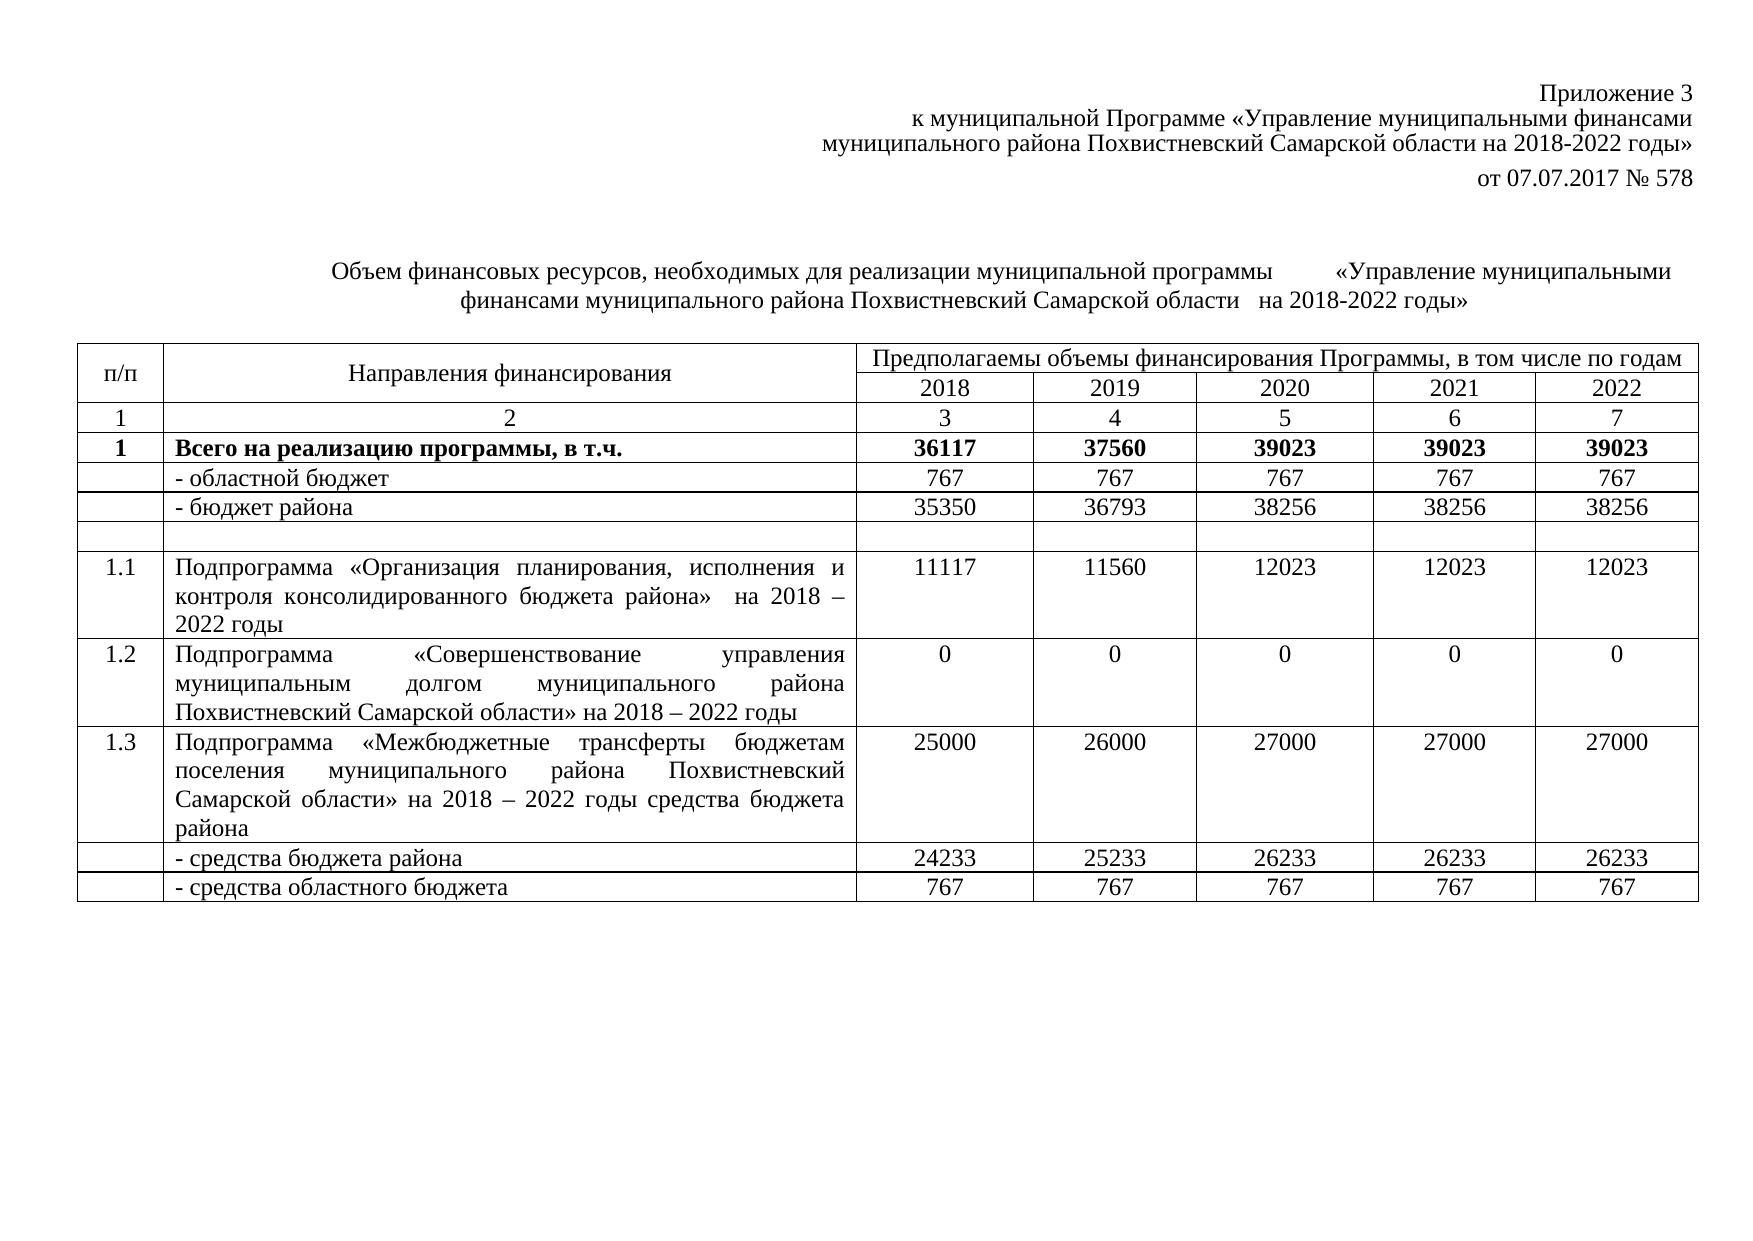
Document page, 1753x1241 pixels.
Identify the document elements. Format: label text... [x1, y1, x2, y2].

table_cell 26000 [1034, 727, 1196, 842]
table_cell 2018 [857, 373, 1033, 402]
table_cell 39023 [1536, 433, 1698, 462]
table_cell 24233 [857, 843, 1033, 871]
table_cell 4 [1034, 403, 1196, 432]
text Объем финансовых ресурсов, необходимых для реализации муниципальной программы «Управление муниципальными финансами муниципального района Похвистневский Самарской области на 2018-2022 годы» [236, 256, 1693, 314]
text Приложение 3 [1121, 81, 1693, 106]
table_cell 0 [857, 639, 1033, 726]
table_cell 38256 [1536, 493, 1698, 521]
table_cell 25000 [857, 727, 1033, 842]
table_cell 0 [1197, 639, 1373, 726]
table_header п/п [78, 344, 163, 402]
table_cell [78, 843, 163, 871]
table_header Направления финансирования [164, 344, 856, 402]
table_cell 1 [78, 403, 163, 432]
table_cell 2020 [1197, 373, 1373, 402]
table_cell 12023 [1197, 552, 1373, 638]
table_cell [78, 493, 163, 521]
table_cell 11560 [1034, 552, 1196, 638]
table_cell 767 [857, 873, 1033, 901]
table_cell [1536, 522, 1698, 551]
table_cell 2019 [1034, 373, 1196, 402]
table_cell 3 [857, 403, 1033, 432]
table_cell Подпрограмма «Организация планирования, исполнения и контроля консолидированного бюджета района» на 2018 – 2022 годы [164, 552, 856, 638]
table_cell [78, 873, 163, 901]
table_cell 12023 [1374, 552, 1535, 638]
text от 07.07.2017 № 578 [783, 156, 1693, 194]
table_cell 2022 [1536, 373, 1698, 402]
table_cell 6 [1374, 403, 1535, 432]
table_header Предполагаемы объемы финансирования Программы, в том числе по годам [857, 344, 1698, 372]
table_cell 2021 [1374, 373, 1535, 402]
table_cell 27000 [1374, 727, 1535, 842]
table_cell Всего на реализацию программы, в т.ч. [164, 433, 856, 462]
table_cell 767 [857, 463, 1033, 491]
table_cell 1.1 [78, 552, 163, 638]
table_cell - областной бюджет [164, 463, 856, 491]
text к муниципальной Программе «Управление муниципальными финансами муниципального района Похвистневский Самарской области на 2018-2022 годы» [753, 106, 1693, 156]
table_cell 26233 [1536, 843, 1698, 871]
table_cell 27000 [1536, 727, 1698, 842]
table_cell [1197, 522, 1373, 551]
table_cell 35350 [857, 493, 1033, 521]
table_cell - средства бюджета района [164, 843, 856, 871]
table_cell 767 [1034, 463, 1196, 491]
table_cell [164, 522, 856, 551]
table_cell [78, 522, 163, 551]
table_cell 27000 [1197, 727, 1373, 842]
table_cell 38256 [1197, 493, 1373, 521]
table_cell 39023 [1374, 433, 1535, 462]
table_cell Подпрограмма «Совершенствование управления муниципальным долгом муниципального района Похвистневский Самарской области» на 2018 – 2022 годы [164, 639, 856, 726]
table_cell 0 [1034, 639, 1196, 726]
table_cell 25233 [1034, 843, 1196, 871]
table_cell 1 [78, 433, 163, 462]
table_cell 7 [1536, 403, 1698, 432]
table_cell 2 [164, 403, 856, 432]
table_cell 5 [1197, 403, 1373, 432]
table_cell 767 [1536, 463, 1698, 491]
table_cell [857, 522, 1033, 551]
table_cell [78, 463, 163, 491]
table_cell 36793 [1034, 493, 1196, 521]
table_cell Подпрограмма «Межбюджетные трансферты бюджетам поселения муниципального района Похвистневский Самарской области» на 2018 – 2022 годы средства бюджета района [164, 727, 856, 842]
table_cell 38256 [1374, 493, 1535, 521]
table_cell 0 [1536, 639, 1698, 726]
table_cell 1.3 [78, 727, 163, 842]
table_cell 767 [1034, 873, 1196, 901]
table_cell 37560 [1034, 433, 1196, 462]
table_cell 39023 [1197, 433, 1373, 462]
table_cell 767 [1197, 873, 1373, 901]
table_cell 767 [1374, 873, 1535, 901]
table_cell [1034, 522, 1196, 551]
table_cell 1.2 [78, 639, 163, 726]
table_cell [1374, 522, 1535, 551]
table_cell 767 [1536, 873, 1698, 901]
table_cell 11117 [857, 552, 1033, 638]
table_cell 26233 [1374, 843, 1535, 871]
table_cell 36117 [857, 433, 1033, 462]
table_cell - бюджет района [164, 493, 856, 521]
table_cell 26233 [1197, 843, 1373, 871]
table_cell 767 [1197, 463, 1373, 491]
table_cell 0 [1374, 639, 1535, 726]
table_cell 12023 [1536, 552, 1698, 638]
table_cell - средства областного бюджета [164, 873, 856, 901]
table_cell 767 [1374, 463, 1535, 491]
